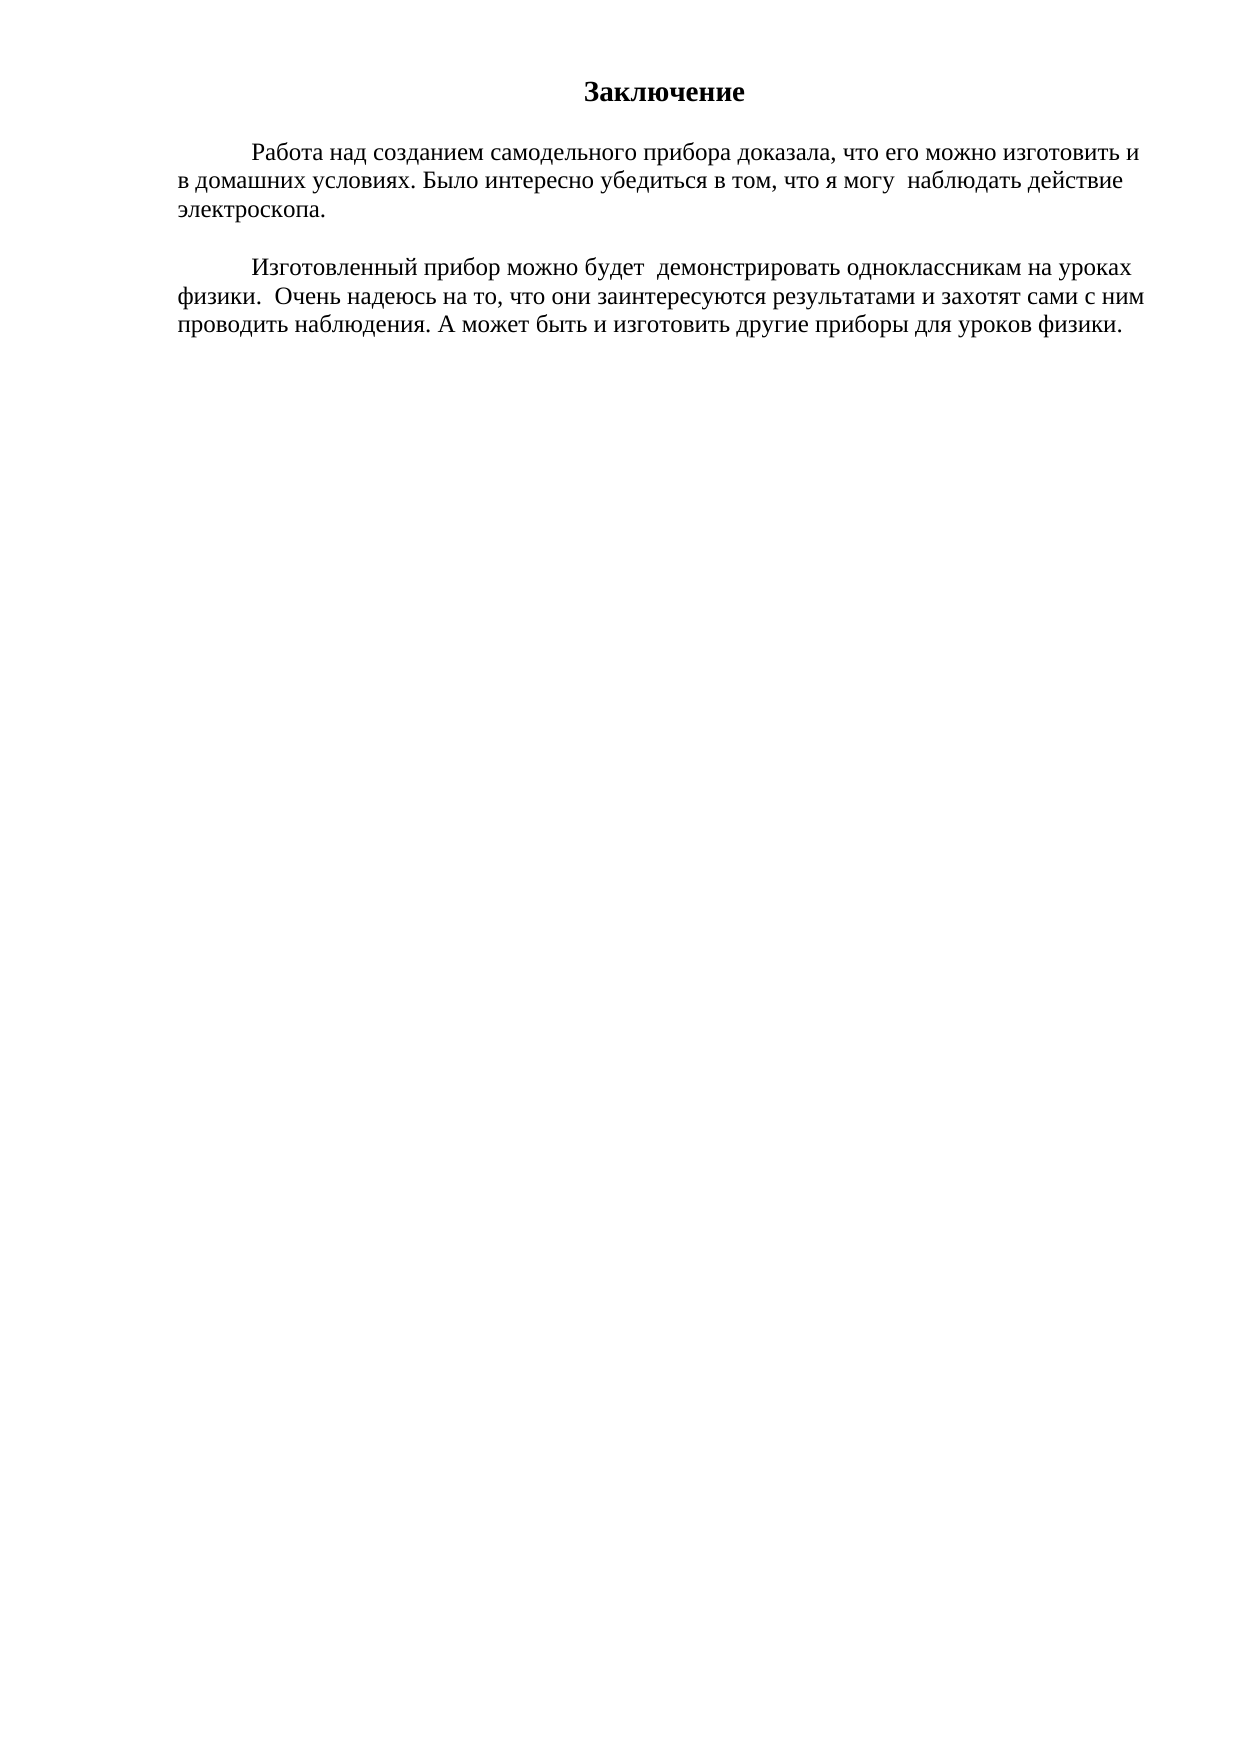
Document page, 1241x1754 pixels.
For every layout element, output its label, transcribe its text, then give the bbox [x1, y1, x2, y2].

text Заключение [177, 74, 1152, 107]
text Работа над созданием самодельного прибора доказала, что его можно изготовить и в домашних условиях. Было интересно убедиться в том, что я могу наблюдать действие электроскопа. [177, 137, 1152, 223]
text Изготовленный прибор можно будет демонстрировать одноклассникам на уроках физики. Очень надеюсь на то, что они заинтересуются результатами и захотят сами с ним проводить наблюдения. А может быть и изготовить другие приборы для уроков физики. [177, 252, 1152, 338]
